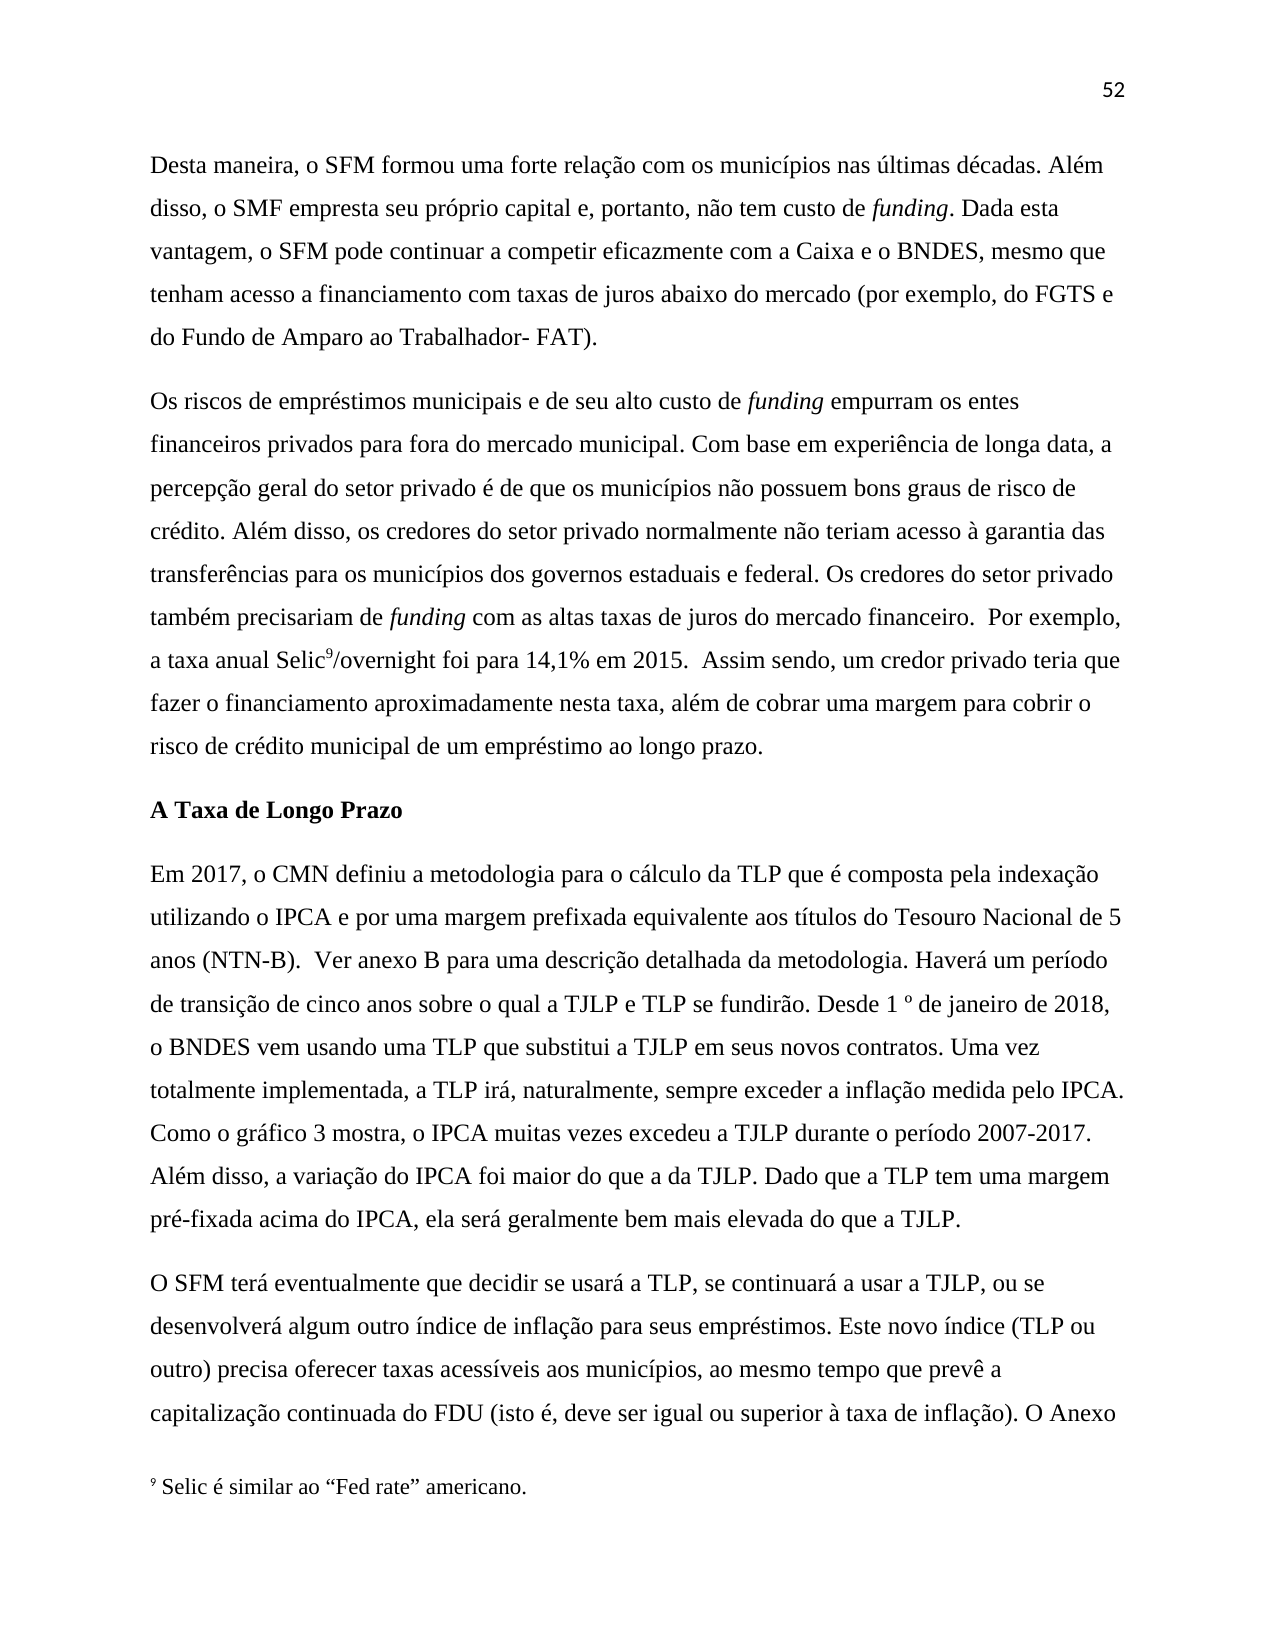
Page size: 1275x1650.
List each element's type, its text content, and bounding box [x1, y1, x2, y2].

text A Taxa de Longo Prazo [150, 795, 1125, 824]
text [150, 1268, 1125, 1426]
text Os riscos de empréstimos municipais e de seu alto custo de funding empurram os entes financeiros privados para fora do mercado municipal. Com base em experiência de longa data, a percepção geral do setor privado é de que os municípios não possuem bons graus de risco de crédito. Além disso, os credores do setor privado normalmente não teriam acesso à garantia das transferências para os municípios dos governos estaduais e federal. Os credores do setor privado também precisariam de funding com as altas taxas de juros do mercado financeiro. Por exemplo, a taxa anual Selic/overnight foi para 14,1% em 2015. Assim sendo, um credor privado teria que fazer o financiamento aproximadamente nesta taxa, além de cobrar uma margem para cobrir o risco de crédito municipal de um empréstimo ao longo prazo. [150, 386, 1125, 760]
text Em 2017, o CMN definiu a metodologia para o cálculo da TLP que é composta pela indexação utilizando o IPCA e por uma margem prefixada equivalente aos títulos do Tesouro Nacional de 5 anos (NTN-B). Ver anexo B para uma descrição detalhada da metodologia. Haverá um período de transição de cinco anos sobre o qual a TJLP e TLP se fundirão. Desde 1 º de janeiro de 2018, o BNDES vem usando uma TLP que substitui a TJLP em seus novos contratos. Uma vez totalmente implementada, a TLP irá, naturalmente, sempre exceder a inflação medida pelo IPCA. Como o gráfico 3 mostra, o IPCA muitas vezes excedeu a TJLP durante o período 2007-2017. Além disso, a variação do IPCA foi maior do que a da TJLP. Dado que a TLP tem uma margem pré-fixada acima do IPCA, ela será geralmente bem mais elevada do que a TJLP. [150, 859, 1125, 1233]
text Desta maneira, o SFM formou uma forte relação com os municípios nas últimas décadas. Além disso, o SMF empresta seu próprio capital e, portanto, não tem custo de funding. Dada esta vantagem, o SFM pode continuar a competir eficazmente com a Caixa e o BNDES, mesmo que tenham acesso a financiamento com taxas de juros abaixo do mercado (por exemplo, do FGTS e do Fundo de Amparo ao Trabalhador- FAT). [150, 150, 1125, 351]
